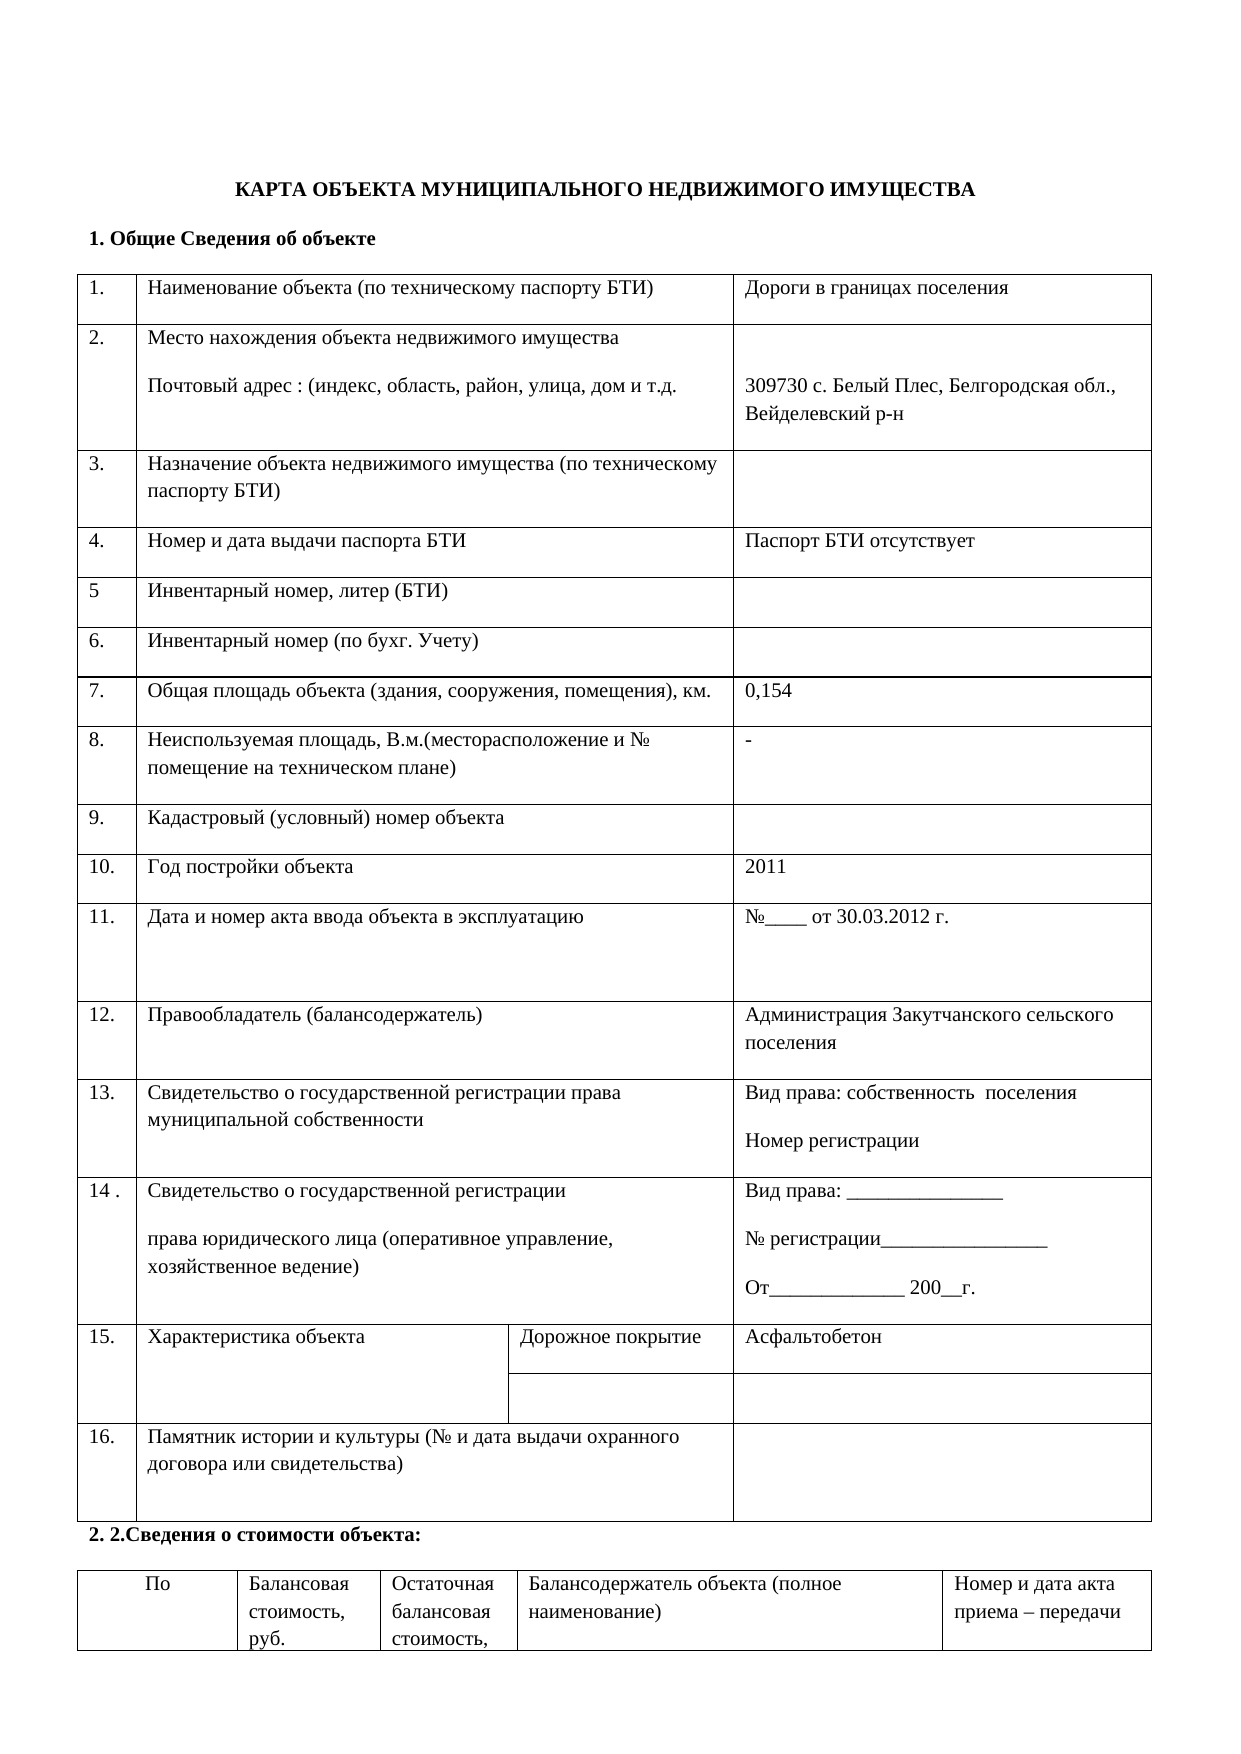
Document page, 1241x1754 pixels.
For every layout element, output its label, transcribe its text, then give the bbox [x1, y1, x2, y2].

table_cell Общая площадь объекта (здания, сооружения, помещения), км. [137, 678, 733, 726]
table_cell [734, 805, 1151, 853]
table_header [238, 1571, 380, 1650]
table_cell 11. [78, 904, 136, 1001]
table_cell Администрация Закутчанского сельского поселения [734, 1002, 1151, 1078]
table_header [381, 1571, 517, 1650]
table_cell 6. [78, 628, 136, 676]
table_cell 16. [78, 1424, 136, 1521]
table_cell [509, 1374, 733, 1423]
table_cell Неиспользуемая площадь, В.м.(месторасположение и № помещение на техническом плане) [137, 727, 733, 804]
table_cell Кадастровый (условный) номер объекта [137, 805, 733, 853]
table_cell Паспорт БТИ отсутствует [734, 528, 1151, 577]
text 2. 2.Сведения о стоимости объекта: [89, 1522, 1122, 1546]
table_cell Назначение объекта недвижимого имущества (по техническому паспорту БТИ) [137, 451, 733, 527]
table_cell 309730 с. Белый Плес, Белгородская обл., Вейделевский р-н [734, 325, 1151, 450]
table_cell [734, 628, 1151, 676]
table_header Дороги в границах поселения [734, 275, 1151, 324]
text 1. Общие Сведения об объекте [89, 226, 1122, 250]
table_cell 4. [78, 528, 136, 577]
table_header Наименование объекта (по техническому паспорту БТИ) [137, 275, 733, 324]
table_cell 0,154 [734, 678, 1151, 726]
table_cell Свидетельство о государственной регистрации права муниципальной собственности [137, 1080, 733, 1177]
table_header 1. [78, 275, 136, 324]
table_cell 12. [78, 1002, 136, 1078]
table_cell Место нахождения объекта недвижимого имущества Почтовый адрес : (индекс, область, район, улица, дом и т.д. [137, 325, 733, 450]
table_cell [734, 578, 1151, 627]
table_cell 8. [78, 727, 136, 804]
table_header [943, 1571, 1151, 1650]
table_header По состоянию на: [78, 1571, 237, 1650]
table_cell Вид права: собственность поселения Номер регистрации [734, 1080, 1151, 1177]
table_cell Памятник истории и культуры (№ и дата выдачи охранного договора или свидетельства) [137, 1424, 733, 1521]
table_cell 14 . [78, 1178, 136, 1323]
table_cell Год постройки объекта [137, 855, 733, 903]
table_cell Инвентарный номер, литер (БТИ) [137, 578, 733, 627]
table_cell 5 [78, 578, 136, 627]
table_cell [734, 451, 1151, 527]
table_cell 2. [78, 325, 136, 450]
table_cell [734, 1424, 1151, 1521]
table_cell Инвентарный номер (по бухг. Учету) [137, 628, 733, 676]
table_cell Асфальтобетон [734, 1325, 1151, 1373]
text КАРТА ОБЪЕКТА МУНИЦИПАЛЬНОГО НЕДВИЖИМОГО ИМУЩЕСТВА [89, 177, 1122, 201]
table_cell Дата и номер акта ввода объекта в эксплуатацию [137, 904, 733, 1001]
table_cell 13. [78, 1080, 136, 1177]
table_cell №____ от 30.03.2012 г. [734, 904, 1151, 1001]
table_cell Вид права: _______________ № регистрации________________ От_____________ 200__г. [734, 1178, 1151, 1323]
table_cell Свидетельство о государственной регистрации права юридического лица (оперативное управление, хозяйственное ведение) [137, 1178, 733, 1323]
table_cell 3. [78, 451, 136, 527]
table_cell 9. [78, 805, 136, 853]
table_cell - [734, 727, 1151, 804]
table_cell 15. [78, 1325, 136, 1423]
table_cell Характеристика объекта [137, 1325, 508, 1423]
table_cell 7. [78, 678, 136, 726]
table_cell 2011 [734, 855, 1151, 903]
table_cell Номер и дата выдачи паспорта БТИ [137, 528, 733, 577]
table_cell 10. [78, 855, 136, 903]
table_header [518, 1571, 942, 1650]
table_cell [734, 1374, 1151, 1423]
table_cell Дорожное покрытие [509, 1325, 733, 1373]
table_cell Правообладатель (балансодержатель) [137, 1002, 733, 1078]
